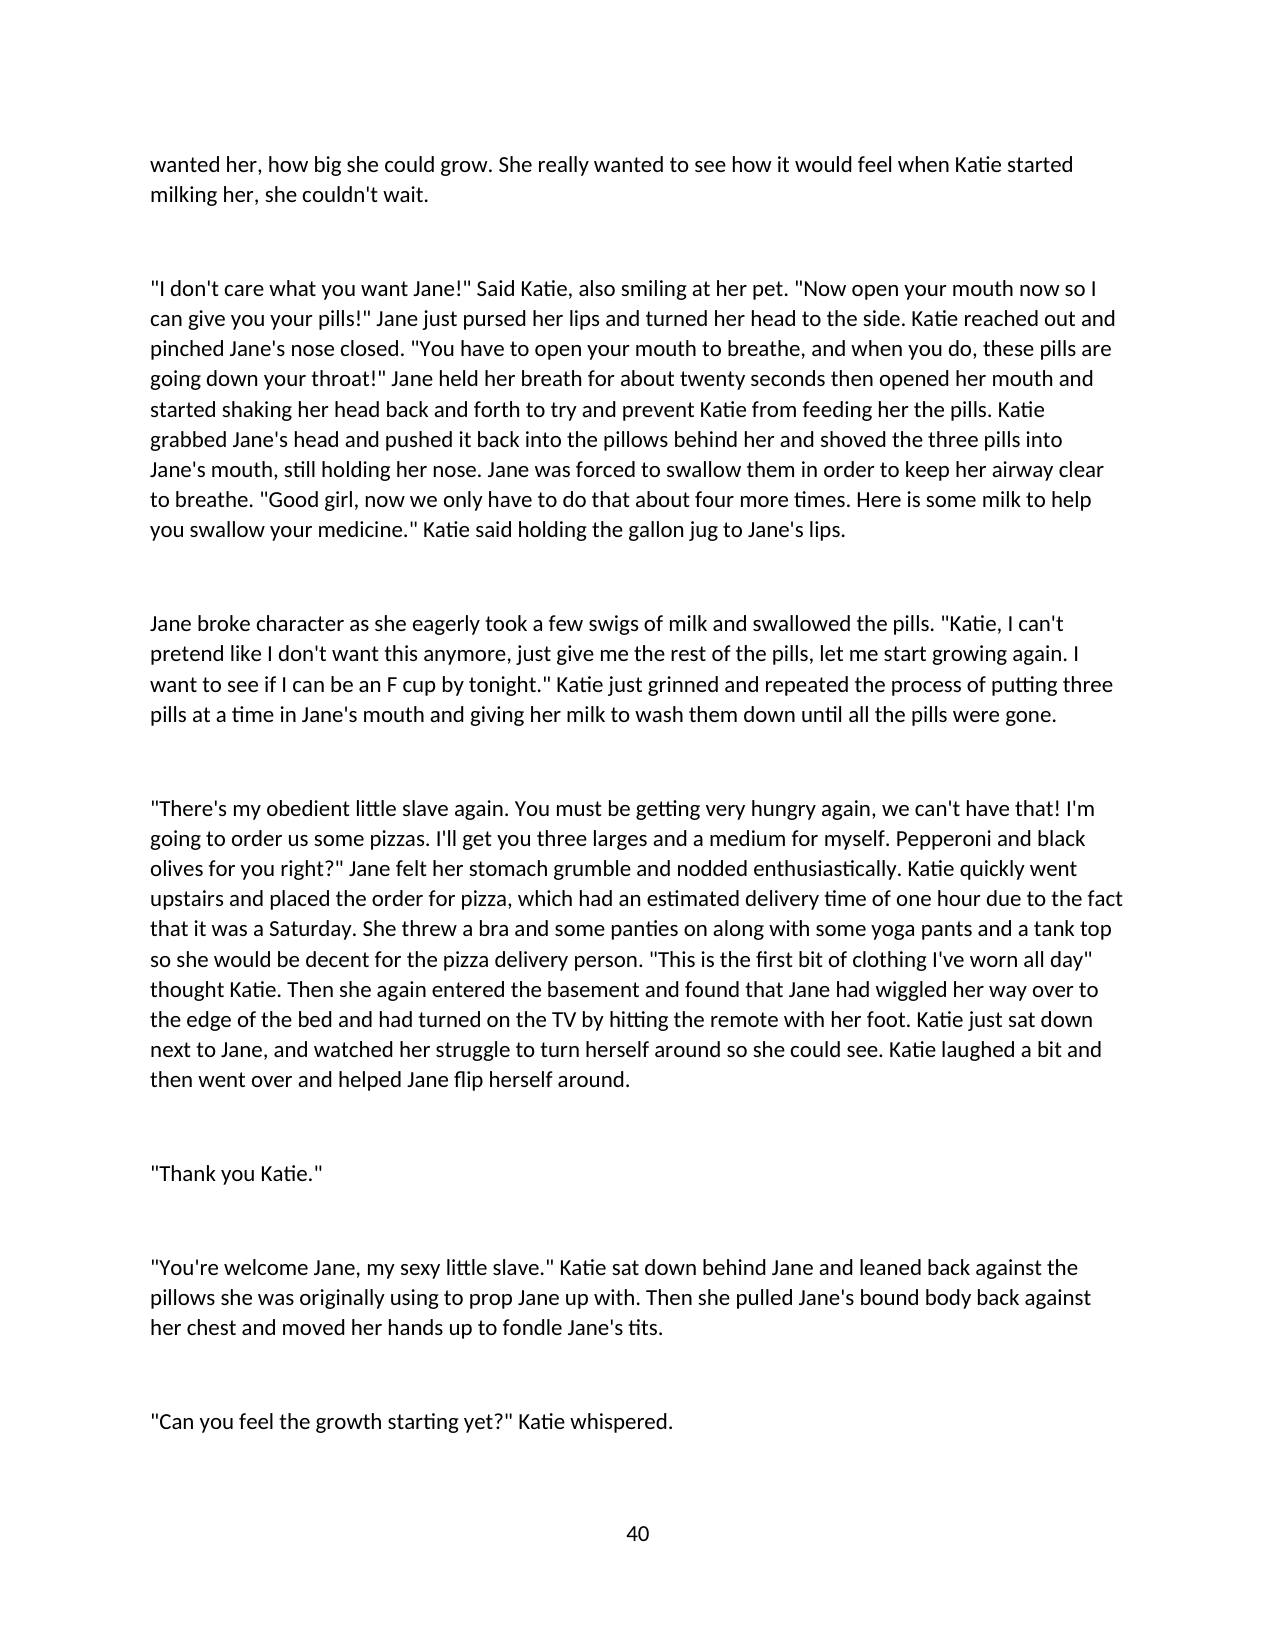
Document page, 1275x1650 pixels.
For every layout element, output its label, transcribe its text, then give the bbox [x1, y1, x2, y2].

text Jane broke character as she eagerly took a few swigs of milk and swallowed the pills. "Katie, I can't pretend like I don't want this anymore, just give me the rest of the pills, let me start growing again. I want to see if I can be an F cup by tonight." Katie just grinned and repeated the process of putting three pills at a time in Jane's mouth and giving her milk to wash them down until all the pills were gone. [150, 609, 1125, 728]
text "I don't care what you want Jane!" Said Katie, also smiling at her pet. "Now open your mouth now so I can give you your pills!" Jane just pursed her lips and turned her head to the side. Katie reached out and pinched Jane's nose closed. "You have to open your mouth to breathe, and when you do, these pills are going down your throat!" Jane held her breath for about twenty seconds then opened her mouth and started shaking her head back and forth to try and prevent Katie from feeding her the pills. Katie grabbed Jane's head and pushed it back into the pillows behind her and shoved the three pills into Jane's mouth, still holding her nose. Jane was forced to swallow them in order to keep her airway clear to breathe. "Good girl, now we only have to do that about four more times. Here is some milk to help you swallow your medicine." Katie said holding the gallon jug to Jane's lips. [150, 274, 1125, 544]
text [150, 150, 1125, 208]
text "Thank you Katie." [150, 1159, 1125, 1187]
text "Can you feel the growth starting yet?" Katie whispered. [150, 1407, 1125, 1435]
text "There's my obedient little slave again. You must be getting very hungry again, we can't have that! I'm going to order us some pizzas. I'll get you three larges and a medium for myself. Pepperoni and black olives for you right?" Jane felt her stomach grumble and nodded enthusiastically. Katie quickly went upstairs and placed the order for pizza, which had an estimated delivery time of one hour due to the fact that it was a Saturday. She threw a bra and some panties on along with some yoga pants and a tank top so she would be decent for the pizza delivery person. "This is the first bit of clothing I've worn all day" thought Katie. Then she again entered the basement and found that Jane had wiggled her way over to the edge of the bed and had turned on the TV by hitting the remote with her foot. Katie just sat down next to Jane, and watched her struggle to turn herself around so she could see. Katie laughed a bit and then went over and helped Jane flip herself around. [150, 794, 1125, 1094]
text "You're welcome Jane, my sexy little slave." Katie sat down behind Jane and leaned back against the pillows she was originally using to prop Jane up with. Then she pulled Jane's bound body back against her chest and moved her hands up to fondle Jane's tits. [150, 1253, 1125, 1342]
